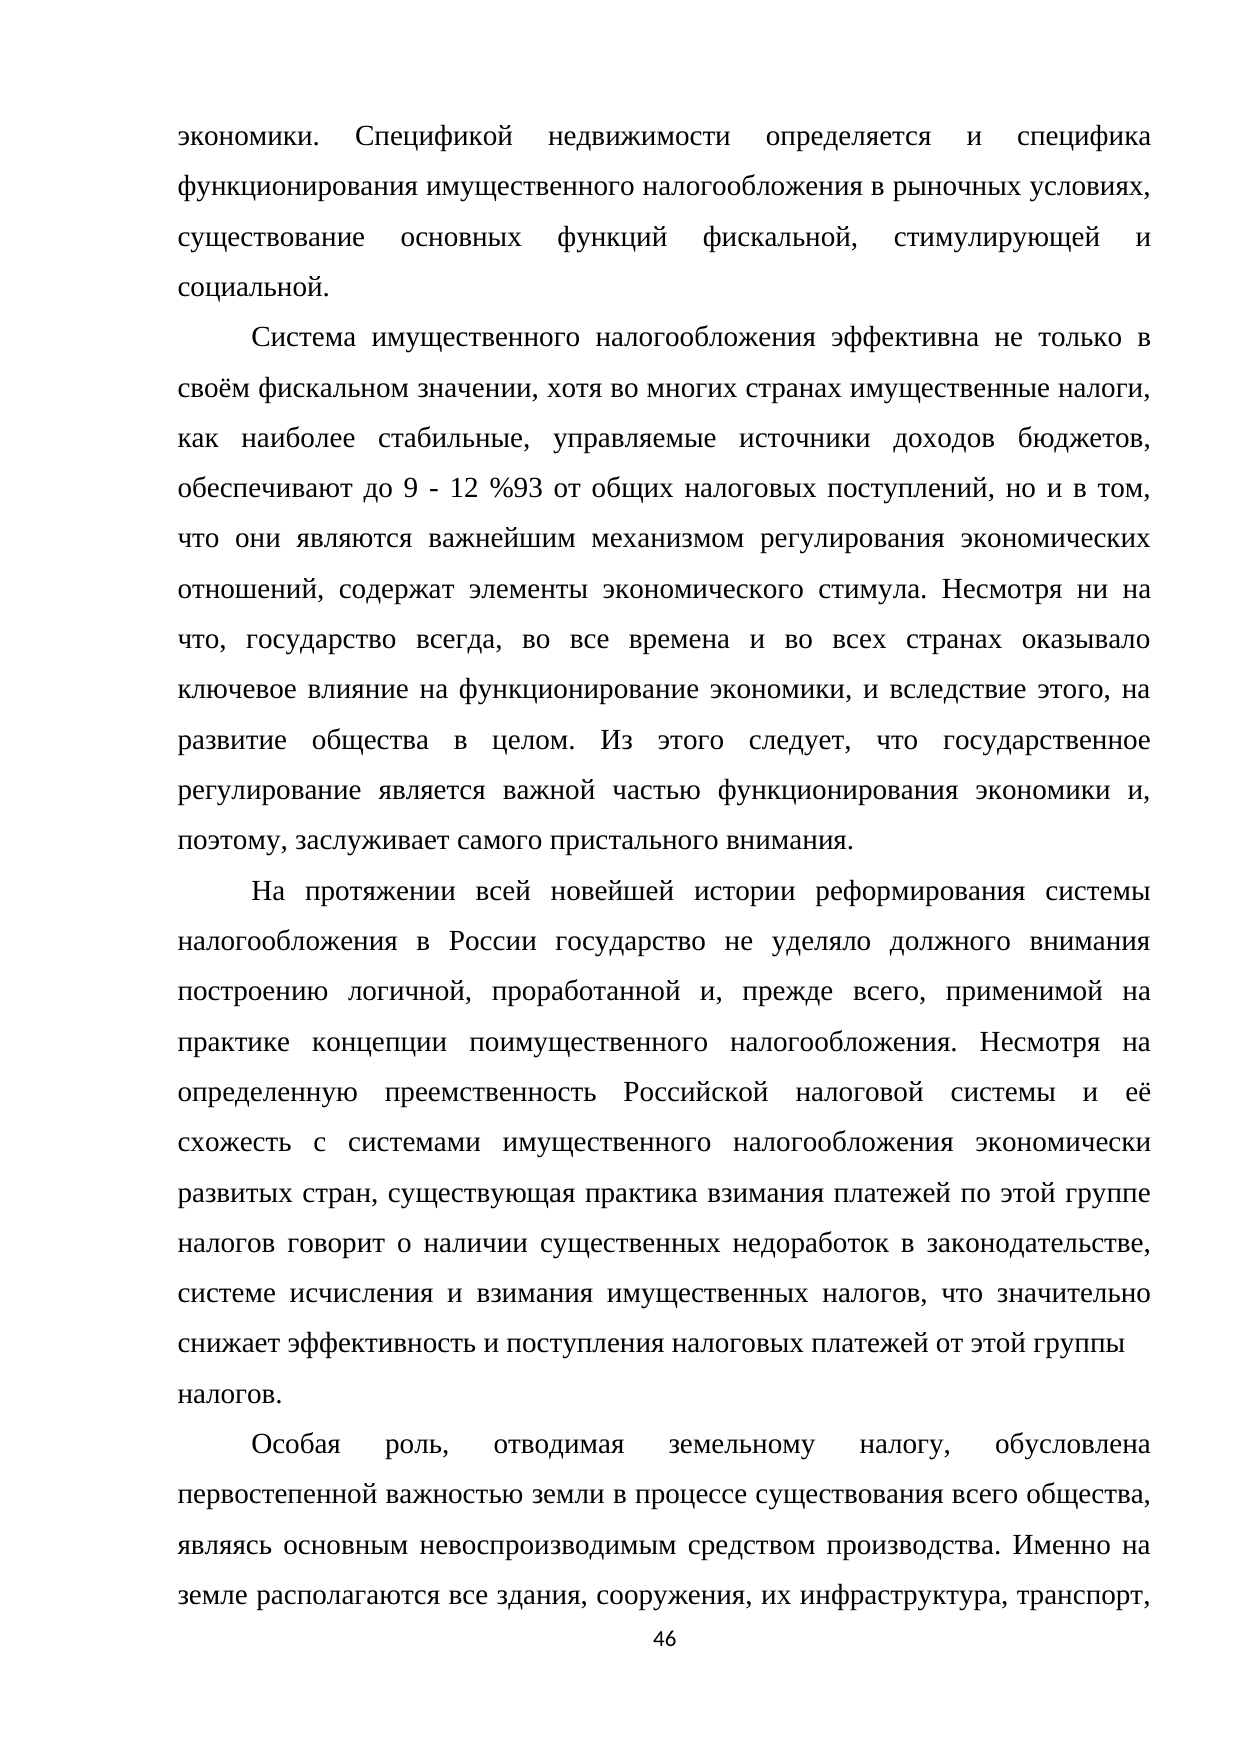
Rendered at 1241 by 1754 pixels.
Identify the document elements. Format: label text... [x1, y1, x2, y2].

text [177, 118, 1152, 303]
text На протяжении всей новейшей истории реформирования системы налогообложения в России государство не уделяло должного внимания построению логичной, проработанной и, прежде всего, применимой на практике концепции поимущественного налогообложения. Несмотря на определенную преемственность Российской налоговой системы и её схожесть с системами имущественного налогообложения экономически развитых стран, существующая практика взимания платежей по этой группе налогов говорит о наличии существенных недоработок в законодательстве, системе исчисления и взимания имущественных налогов, что значительно снижает эффективность и поступления налоговых платежей от этой группы [177, 873, 1152, 1359]
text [177, 1426, 1152, 1611]
text налогов. [177, 1376, 1152, 1409]
text Система имущественного налогообложения эффективна не только в своём фискальном значении, хотя во многих странах имущественные налоги, как наиболее стабильные, управляемые источники доходов бюджетов, обеспечивают до 9 - 12 %93 от общих налоговых поступлений, но и в том, что они являются важнейшим механизмом регулирования экономических отношений, содержат элементы экономического стимула. Несмотря ни на что, государство всегда, во все времена и во всех странах оказывало ключевое влияние на функционирование экономики, и вследствие этого, на развитие общества в целом. Из этого следует, что государственное регулирование является важной частью функционирования экономики и, поэтому, заслуживает самого пристального внимания. [177, 319, 1152, 856]
